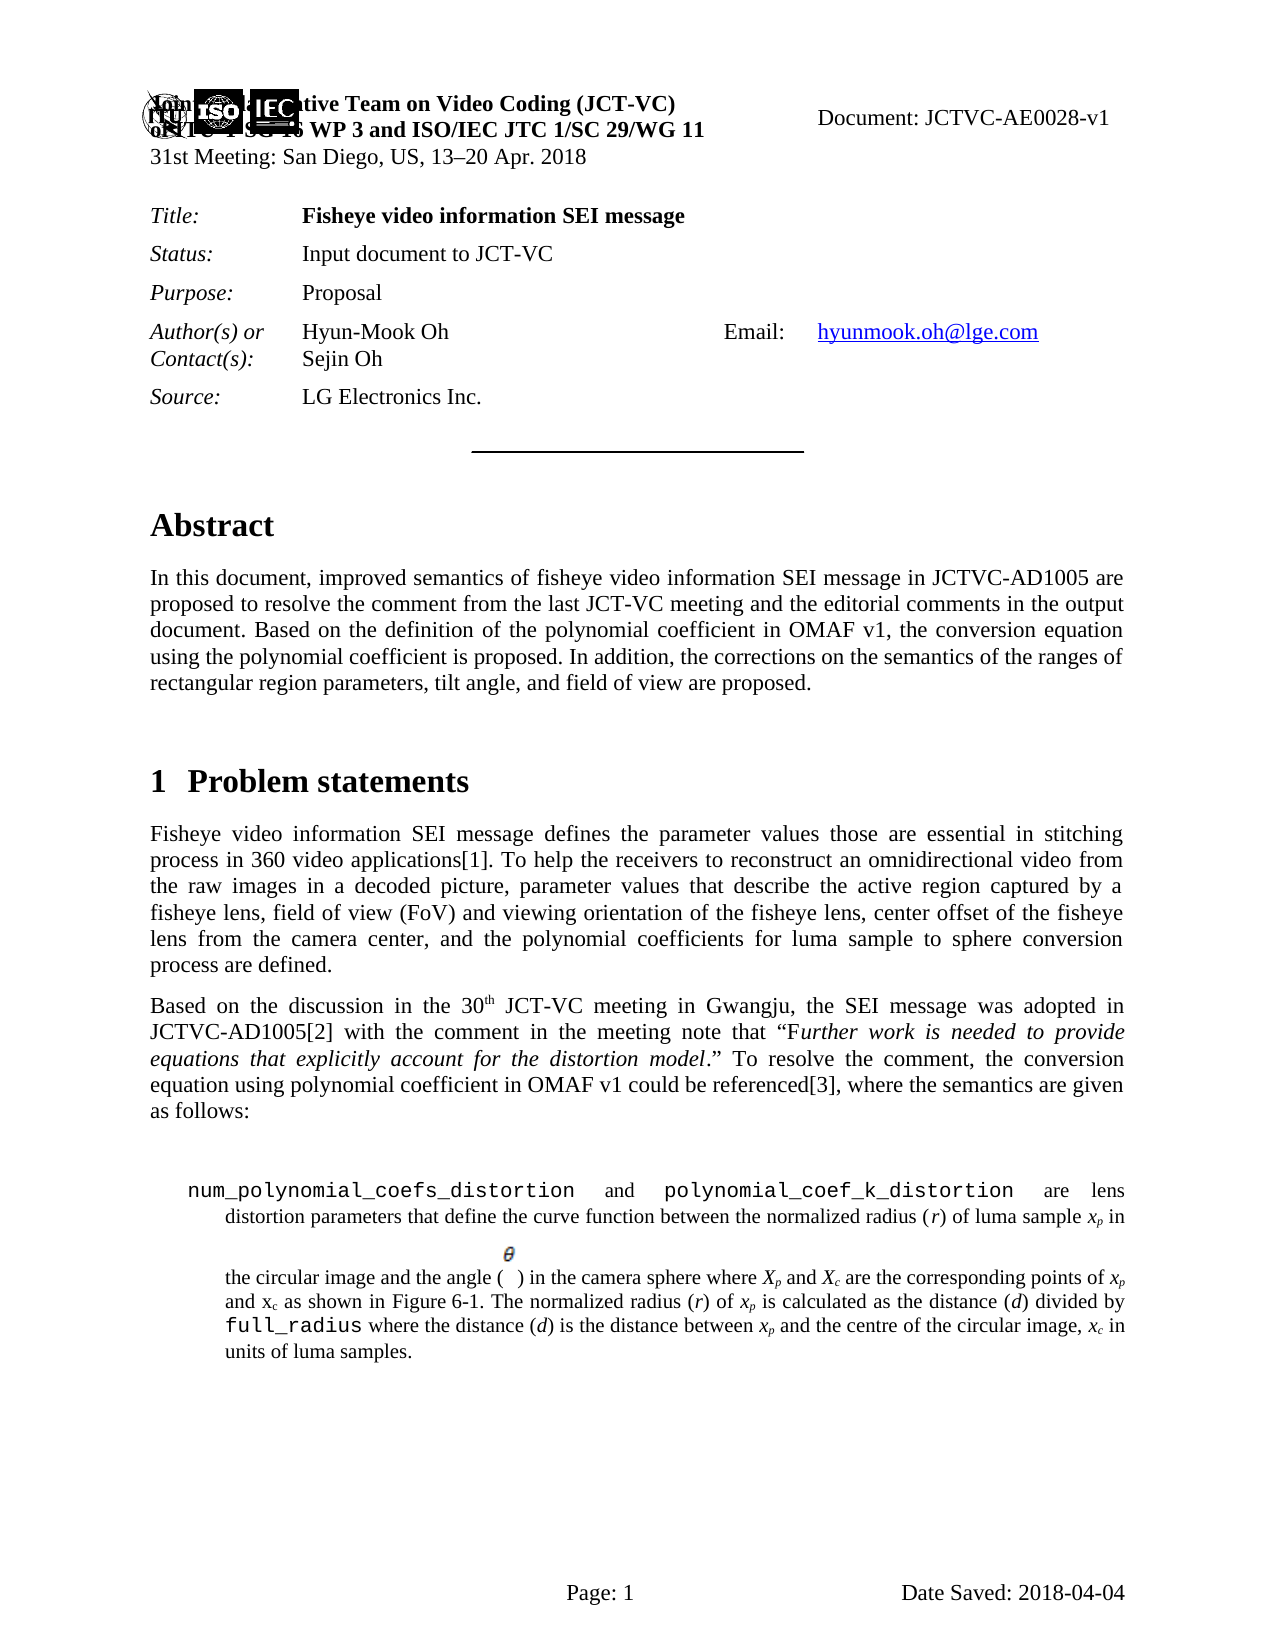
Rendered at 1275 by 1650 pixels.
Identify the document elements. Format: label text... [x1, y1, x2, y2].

text Based on the discussion in the 30th JCT-VC meeting in Gwangju, the SEI message was adopted in JCTVC-AD1005[2] with the comment in the meeting note that “Further work is needed to provide equations that explicitly account for the distortion model.” To resolve the comment, the conversion equation using polynomial coefficient in OMAF v1 could be referenced[3], where the semantics are given as follows: [150, 992, 1125, 1124]
table_cell Input document to JCT-VC [291, 234, 1136, 273]
table_cell Source: [139, 377, 291, 416]
subtitle Abstract [150, 505, 1125, 543]
table_cell Proposal [291, 273, 1136, 312]
table_cell Email: [713, 312, 806, 377]
table_cell hyunmook.oh@lge.com [806, 312, 1136, 377]
table_header Document: JCTVC-AE0028-v1 [806, 90, 1136, 169]
text Fisheye video information SEI message defines the parameter values those are essential in stitching process in 360 video applications[1]. To help the receivers to reconstruct an omnidirectional video from the raw images in a decoded picture, parameter values that describe the active region captured by a fisheye lens, field of view (FoV) and viewing orientation of the fisheye lens, center offset of the fisheye lens from the camera center, and the polynomial coefficients for luma sample to sphere conversion process are defined. [150, 820, 1125, 978]
subtitle Problem statements [150, 761, 1125, 799]
table_header Title: [139, 195, 291, 234]
table_cell Author(s) or Contact(s): [139, 312, 291, 377]
picture [503, 1228, 517, 1268]
table_header Joint Collaborative Team on Video Coding (JCT-VC) of ITU-T SG 16 WP 3 and ISO/IEC JTC 1/SC 29/WG 11 31st Meeting: San Diego, US, 13–20 Apr. 2018 [139, 90, 806, 169]
table_cell LG Electronics Inc. [291, 377, 1136, 416]
picture [250, 89, 299, 134]
text In this document, improved semantics of fisheye video information SEI message in JCTVC-AD1005 are proposed to resolve the comment from the last JCT-VC meeting and the editorial comments in the output document. Based on the definition of the polynomial coefficient in OMAF v1, the conversion equation using the polynomial coefficient is proposed. In addition, the corrections on the semantics of the ranges of rectangular region parameters, tilt angle, and field of view are proposed. [150, 564, 1125, 695]
picture [194, 89, 243, 134]
table_cell Purpose: [139, 273, 291, 312]
table_cell Hyun-Mook Oh Sejin Oh [291, 312, 712, 377]
table_cell Status: [139, 234, 291, 273]
text _____________________________ [150, 428, 1125, 455]
table_header Fisheye video information SEI message [291, 195, 1136, 234]
